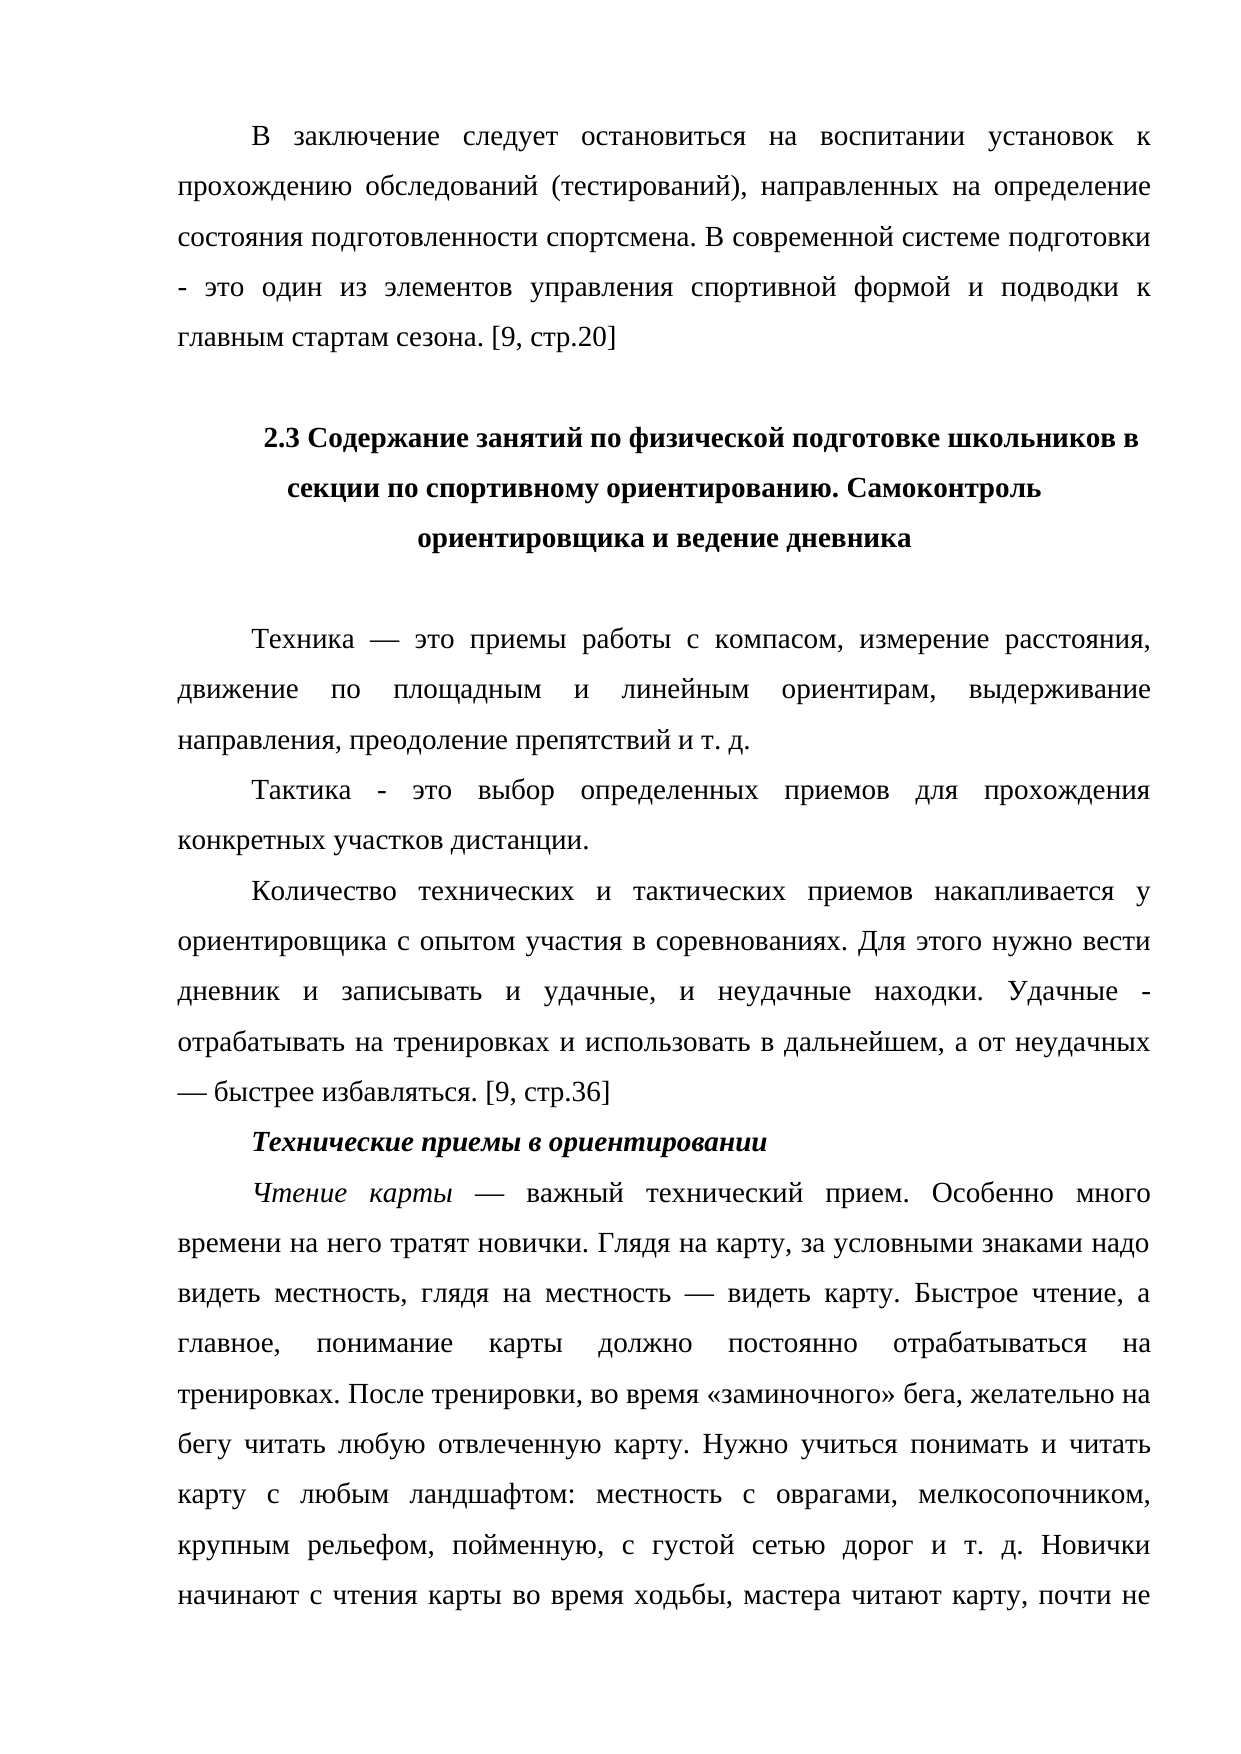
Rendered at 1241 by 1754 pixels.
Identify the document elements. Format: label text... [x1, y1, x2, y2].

text Тактика - это выбор определенных приемов для прохождения конкретных участков дистанции. [177, 772, 1152, 856]
text Технические приемы в ориентировании [177, 1124, 1152, 1158]
text Техника — это приемы работы с компасом, измерение расстояния, движение по площадным и линейным ориентирам, выдерживание направления, преодоление препятствий и т. д. [177, 621, 1152, 755]
text Количество технических и тактических приемов накапливается у ориентировщика с опытом участия в соревнованиях. Для этого нужно вести дневник и записывать и удачные, и неудачные находки. Удачные -отрабатывать на тренировках и использовать в дальнейшем, а от неудачных — быстрее избавляться. [9, стр.36] [177, 873, 1152, 1108]
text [177, 1175, 1152, 1611]
text В заключение следует остановиться на воспитании установок к прохождению обследований (тестирований), направленных на определение состояния подготовленности спортсмена. В современной системе подготовки - это один из элементов управления спортивной формой и подводки к главным стартам сезона. [9, стр.20] [177, 118, 1152, 353]
text 2.3 Содержание занятий по физической подготовке школьников в секции по спортивному ориентированию. Самоконтроль ориентировщика и ведение дневника [177, 420, 1152, 554]
